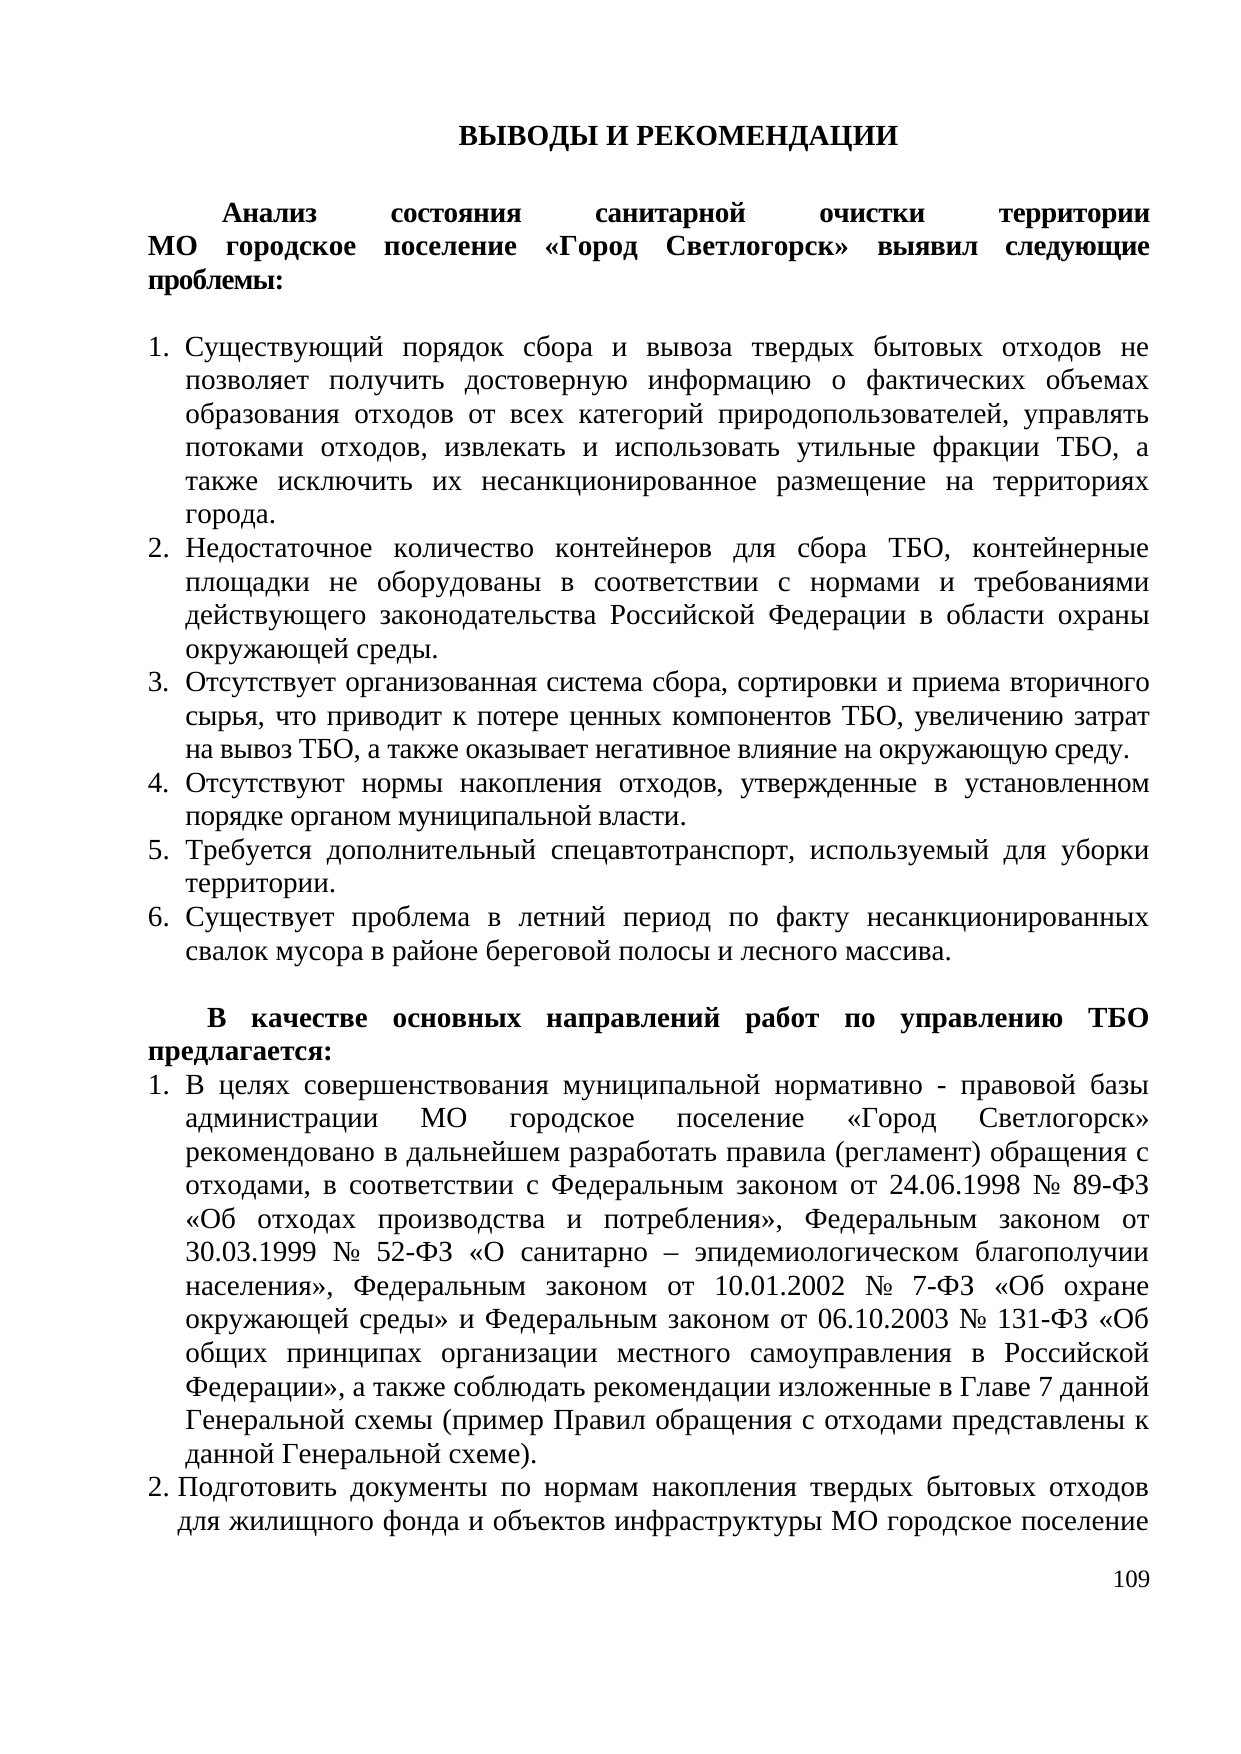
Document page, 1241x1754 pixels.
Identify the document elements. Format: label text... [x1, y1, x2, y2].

list Недостаточное количество контейнеров для сбора ТБО, контейнерные площадки не оборудованы в соответствии с нормами и требованиями действующего законодательства Российской Федерации в области охраны окружающей среды. [148, 530, 1150, 664]
list Отсутствуют нормы накопления отходов, утвержденные в установленном порядке органом муниципальной власти. [148, 765, 1150, 832]
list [148, 1469, 1150, 1536]
list Существующий порядок сбора и вывоза твердых бытовых отходов не позволяет получить достоверную информацию о фактических объемах образования отходов от всех категорий природопользователей, управлять потоками отходов, извлекать и использовать утильные фракции ТБО, а также исключить их несанкционированное размещение на территориях города. [148, 329, 1150, 530]
text В качестве основных направлений работ по управлению ТБО предлагается: [148, 1000, 1150, 1067]
text Анализ состояния санитарной очистки территории МО городское поселение «Город Светлогорск» выявил следующие проблемы: [148, 195, 1150, 295]
list В целях совершенствования муниципальной нормативно - правовой базы администрации МО городское поселение «Город Светлогорск» рекомендовано в дальнейшем разработать правила (регламент) обращения с отходами, в соответствии с Федеральным законом от 24.06.1998 № 89-ФЗ «Об отходах производства и потребления», Федеральным законом от 30.03.1999 № 52-ФЗ «О санитарно – эпидемиологическом благополучии населения», Федеральным законом от 10.01.2002 № 7-ФЗ «Об охране окружающей среды» и Федеральным законом от 06.10.2003 № 131-ФЗ «Об общих принципах организации местного самоуправления в Российской Федерации», а также соблюдать рекомендации изложенные в Главе 7 данной Генеральной схемы (пример Правил обращения с отходами представлены к данной Генеральной схеме). [148, 1067, 1150, 1469]
list Требуется дополнительный спецавтотранспорт, используемый для уборки территории. [148, 832, 1150, 899]
text ВЫВОДЫ И РЕКОМЕНДАЦИИ [148, 118, 1150, 152]
list Существует проблема в летний период по факту несанкционированных свалок мусора в районе береговой полосы и лесного массива. [148, 899, 1150, 966]
list Отсутствует организованная система сбора, сортировки и приема вторичного сырья, что приводит к потере ценных компонентов ТБО, увеличению затрат на вывоз ТБО, а также оказывает негативное влияние на окружающую среду. [148, 664, 1150, 765]
